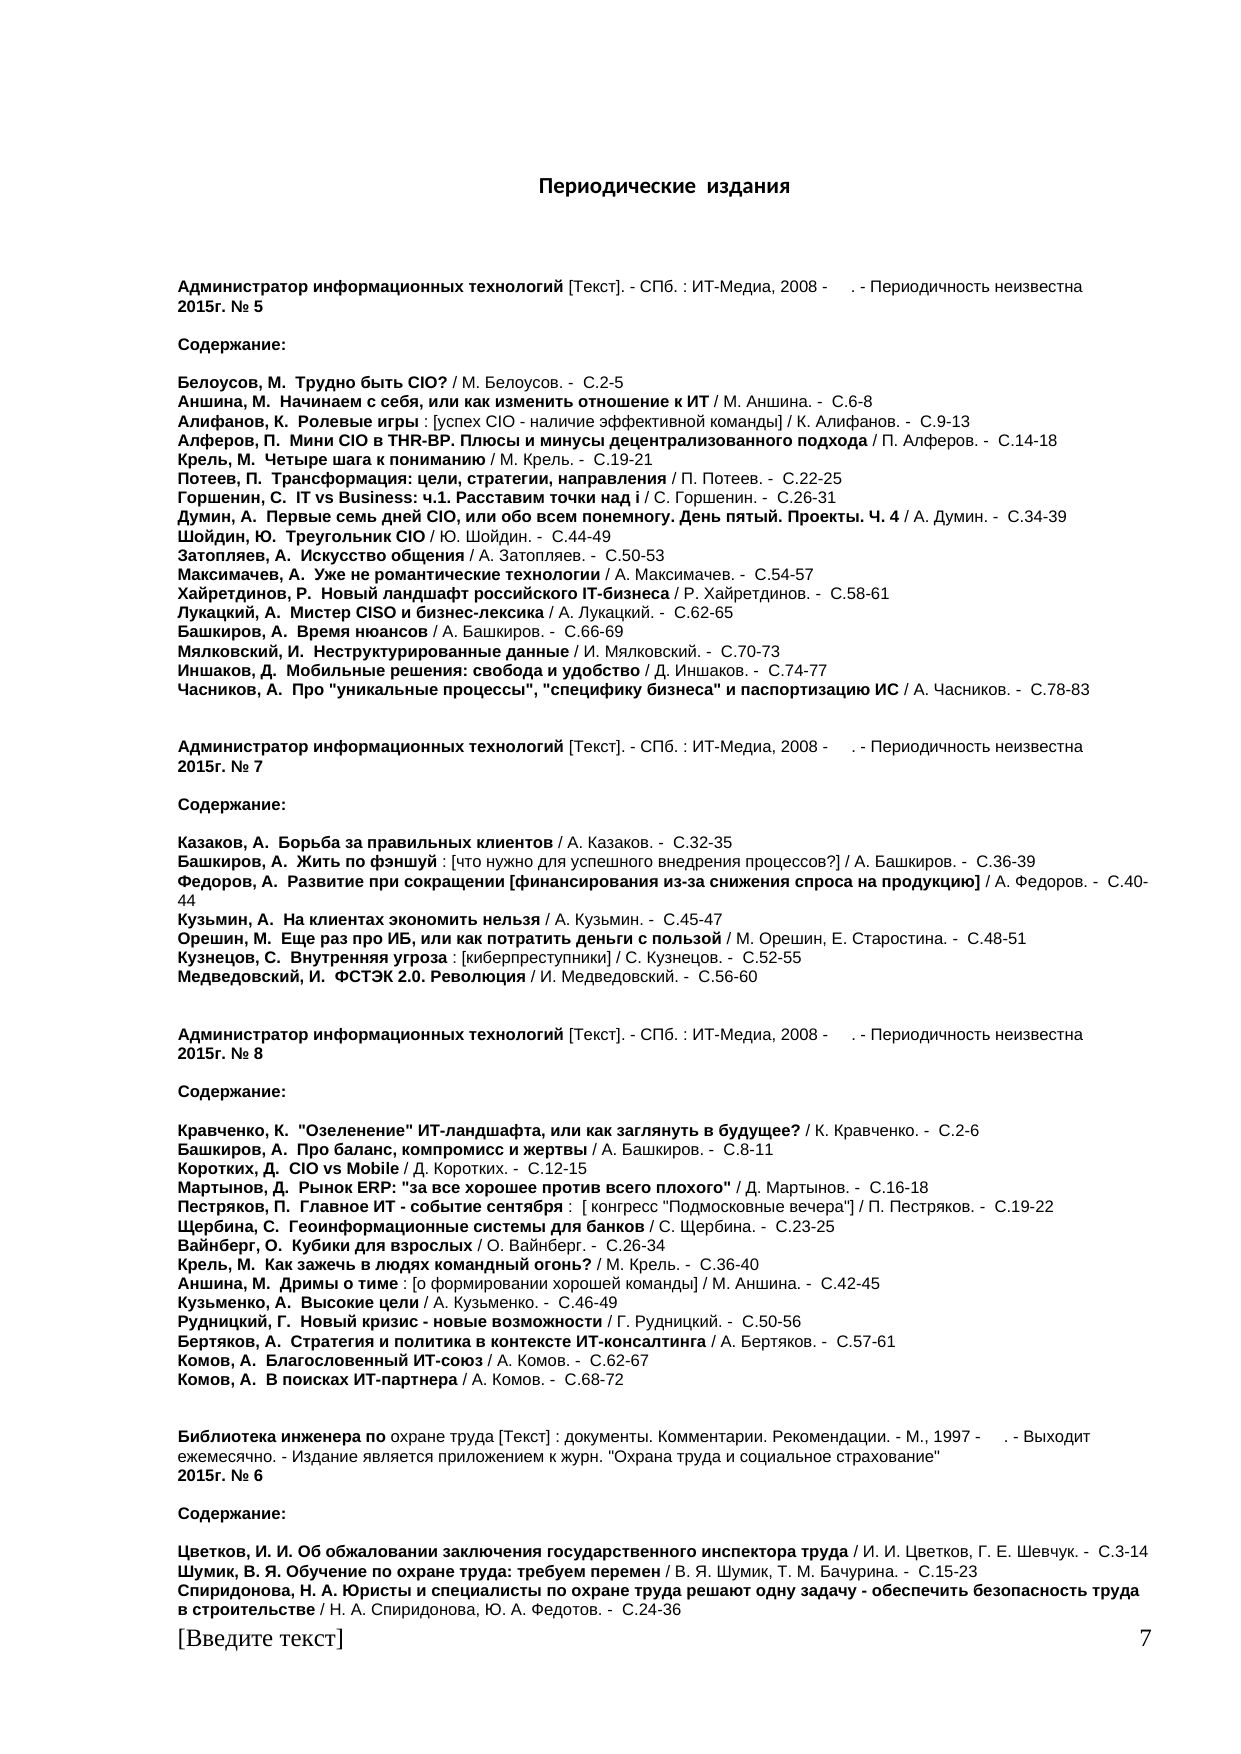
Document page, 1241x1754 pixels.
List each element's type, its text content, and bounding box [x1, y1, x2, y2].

text Башкиров, А. Жить по фэншуй : [что нужно для успешного внедрения процессов?] / А. Башкиров. - С.36-39 [177, 852, 1152, 871]
text 2015г. № 8 [177, 1044, 1152, 1063]
text Алифанов, К. Ролевые игры : [успех CIO - наличие эффективной команды] / К. Алифанов. - С.9-13 [177, 411, 1152, 431]
text Администратор информационных технологий [Текст]. - СПб. : ИТ-Медиа, 2008 - . - Периодичность неизвестна [177, 277, 1152, 296]
text Комов, А. В поисках ИТ-партнера / А. Комов. - С.68-72 [177, 1370, 1152, 1389]
text Содержание: [177, 1504, 1152, 1523]
text Затопляев, А. Искусство общения / А. Затопляев. - С.50-53 [177, 546, 1152, 565]
text Кузьменко, А. Высокие цели / А. Кузьменко. - С.46-49 [177, 1293, 1152, 1312]
text 2015г. № 5 [177, 296, 1152, 316]
text Башкиров, А. Про баланс, компромисс и жертвы / А. Башкиров. - С.8-11 [177, 1140, 1152, 1159]
text Часников, А. Про "уникальные процессы", "специфику бизнеса" и паспортизацию ИС / А. Часников. - С.78-83 [177, 680, 1152, 699]
text Спиридонова, Н. А. Юристы и специалисты по охране труда решают одну задачу - обеспечить безопасность труда в строительстве / Н. А. Спиридонова, Ю. А. Федотов. - С.24-36 [177, 1581, 1152, 1619]
text Шойдин, Ю. Треугольник CIO / Ю. Шойдин. - С.44-49 [177, 526, 1152, 546]
text Библиотека инженера по охране труда [Текст] : документы. Комментарии. Рекомендации. - М., 1997 - . - Выходит ежемесячно. - Издание является приложением к журн. "Охрана труда и социальное страхование" [177, 1427, 1152, 1466]
text Башкиров, А. Время нюансов / А. Башкиров. - С.66-69 [177, 622, 1152, 641]
text Мялковский, И. Неструктурированные данные / И. Мялковский. - С.70-73 [177, 641, 1152, 661]
text Пестряков, П. Главное ИТ - событие сентября : [ конгресс "Подмосковные вечера"] / П. Пестряков. - С.19-22 [177, 1197, 1152, 1216]
text Крель, М. Четыре шага к пониманию / М. Крель. - С.19-21 [177, 450, 1152, 469]
text Федоров, А. Развитие при сокращении [финансирования из-за снижения спроса на продукцию] / А. Федоров. - С.40-44 [177, 871, 1152, 910]
text Кравченко, К. "Озеленение" ИТ-ландшафта, или как заглянуть в будущее? / К. Кравченко. - С.2-6 [177, 1121, 1152, 1140]
text Горшенин, С. IT vs Business: ч.1. Расставим точки над i / С. Горшенин. - С.26-31 [177, 488, 1152, 507]
text Аншина, М. Начинаем с себя, или как изменить отношение к ИТ / М. Аншина. - С.6-8 [177, 392, 1152, 411]
text Содержание: [177, 795, 1152, 814]
text Потеев, П. Трансформация: цели, стратегии, направления / П. Потеев. - С.22-25 [177, 469, 1152, 488]
text Комов, А. Благословенный ИТ-союз / А. Комов. - С.62-67 [177, 1351, 1152, 1370]
text Администратор информационных технологий [Текст]. - СПб. : ИТ-Медиа, 2008 - . - Периодичность неизвестна [177, 737, 1152, 756]
text Лукацкий, А. Мистер CISO и бизнес-лексика / А. Лукацкий. - С.62-65 [177, 603, 1152, 622]
text Казаков, А. Борьба за правильных клиентов / А. Казаков. - С.32-35 [177, 833, 1152, 852]
text Щербина, С. Геоинформационные системы для банков / С. Щербина. - С.23-25 [177, 1216, 1152, 1236]
text Цветков, И. И. Об обжаловании заключения государственного инспектора труда / И. И. Цветков, Г. Е. Шевчук. - С.3-14 [177, 1542, 1152, 1561]
text Белоусов, М. Трудно быть CIO? / М. Белоусов. - С.2-5 [177, 373, 1152, 392]
text Администратор информационных технологий [Текст]. - СПб. : ИТ-Медиа, 2008 - . - Периодичность неизвестна [177, 1025, 1152, 1044]
text Периодические издания [177, 171, 1152, 199]
text Шумик, В. Я. Обучение по охране труда: требуем перемен / В. Я. Шумик, Т. М. Бачурина. - С.15-23 [177, 1561, 1152, 1581]
text 2015г. № 7 [177, 756, 1152, 776]
text Медведовский, И. ФСТЭК 2.0. Революция / И. Медведовский. - С.56-60 [177, 967, 1152, 986]
text Орешин, М. Еще раз про ИБ, или как потратить деньги с пользой / М. Орешин, Е. Старостина. - С.48-51 [177, 929, 1152, 948]
text Коротких, Д. CIO vs Mobile / Д. Коротких. - С.12-15 [177, 1159, 1152, 1178]
text Иншаков, Д. Мобильные решения: свобода и удобство / Д. Иншаков. - С.74-77 [177, 661, 1152, 680]
text 2015г. № 6 [177, 1466, 1152, 1485]
text Мартынов, Д. Рынок ERP: "за все хорошее против всего плохого" / Д. Мартынов. - С.16-18 [177, 1178, 1152, 1197]
text Думин, А. Первые семь дней CIO, или обо всем понемногу. День пятый. Проекты. Ч. 4 / А. Думин. - С.34-39 [177, 507, 1152, 526]
text Содержание: [177, 1082, 1152, 1101]
text Бертяков, А. Стратегия и политика в контексте ИТ-консалтинга / А. Бертяков. - С.57-61 [177, 1331, 1152, 1351]
text Рудницкий, Г. Новый кризис - новые возможности / Г. Рудницкий. - С.50-56 [177, 1312, 1152, 1331]
text Аншина, М. Дримы о тиме : [о формировании хорошей команды] / М. Аншина. - С.42-45 [177, 1274, 1152, 1293]
text Хайретдинов, Р. Новый ландшафт российского IT-бизнеса / Р. Хайретдинов. - С.58-61 [177, 584, 1152, 603]
text Максимачев, А. Уже не романтические технологии / А. Максимачев. - С.54-57 [177, 565, 1152, 584]
text Кузьмин, А. На клиентах экономить нельзя / А. Кузьмин. - С.45-47 [177, 910, 1152, 929]
text Содержание: [177, 335, 1152, 354]
text Алферов, П. Мини CIO в THR-BP. Плюсы и минусы децентрализованного подхода / П. Алферов. - С.14-18 [177, 431, 1152, 450]
text Вайнберг, О. Кубики для взрослых / О. Вайнберг. - С.26-34 [177, 1236, 1152, 1255]
text Крель, М. Как зажечь в людях командный огонь? / М. Крель. - С.36-40 [177, 1255, 1152, 1274]
text Кузнецов, С. Внутренняя угроза : [киберпреступники] / С. Кузнецов. - С.52-55 [177, 948, 1152, 967]
